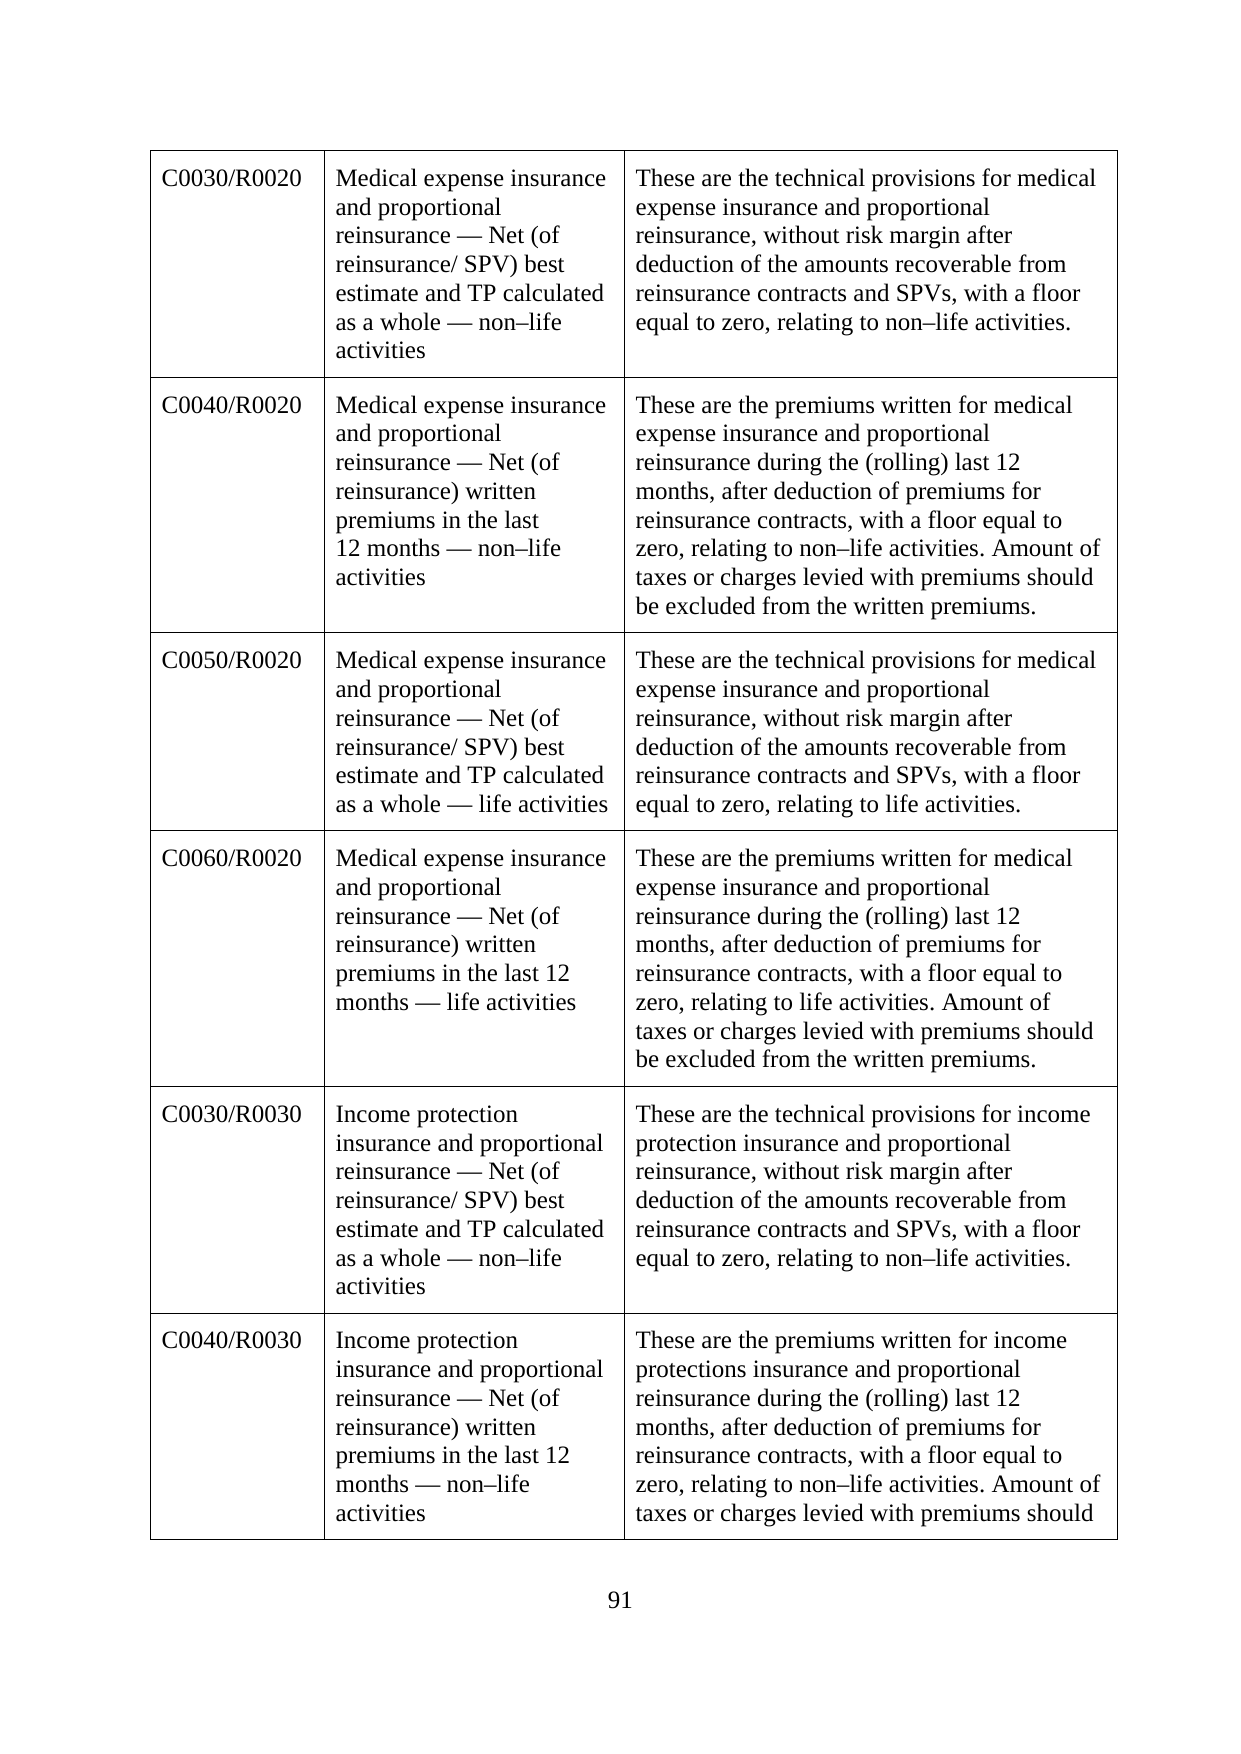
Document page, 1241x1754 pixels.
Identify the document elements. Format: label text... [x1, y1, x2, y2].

table_cell Medical expense insurance and proportional reinsurance — Net (of reinsurance/ SPV) best estimate and TP calculated as a whole — life activities [325, 633, 624, 830]
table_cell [625, 1314, 1117, 1539]
table_cell These are the premiums written for medical expense insurance and proportional reinsurance during the (rolling) last 12 months, after deduction of premiums for reinsurance contracts, with a floor equal to zero, relating to non–life activities. Amount of taxes or charges levied with premiums should be excluded from the written premiums. [625, 378, 1117, 632]
table_cell C0040/R0020 [151, 378, 324, 632]
table_cell These are the technical provisions for medical expense insurance and proportional reinsurance, without risk margin after deduction of the amounts recoverable from reinsurance contracts and SPVs, with a floor equal to zero, relating to life activities. [625, 633, 1117, 830]
table_cell C0060/R0020 [151, 831, 324, 1086]
table_cell Medical expense insurance and proportional reinsurance — Net (of reinsurance) written premiums in the last 12 months — life activities [325, 831, 624, 1086]
table_cell Income protection insurance and proportional reinsurance — Net (of reinsurance/ SPV) best estimate and TP calculated as a whole — non–life activities [325, 1087, 624, 1313]
table_cell These are the premiums written for medical expense insurance and proportional reinsurance during the (rolling) last 12 months, after deduction of premiums for reinsurance contracts, with a floor equal to zero, relating to life activities. Amount of taxes or charges levied with premiums should be excluded from the written premiums. [625, 831, 1117, 1086]
table_cell These are the technical provisions for medical expense insurance and proportional reinsurance, without risk margin after deduction of the amounts recoverable from reinsurance contracts and SPVs, with a floor equal to zero, relating to non–life activities. [625, 151, 1117, 377]
table_cell C0050/R0020 [151, 633, 324, 830]
table_cell These are the technical provisions for income protection insurance and proportional reinsurance, without risk margin after deduction of the amounts recoverable from reinsurance contracts and SPVs, with a floor equal to zero, relating to non–life activities. [625, 1087, 1117, 1313]
table_cell C0030/R0030 [151, 1087, 324, 1313]
table_cell C0040/R0030 [151, 1314, 324, 1539]
table_cell Medical expense insurance and proportional reinsurance — Net (of reinsurance/ SPV) best estimate and TP calculated as a whole — non–life activities [325, 151, 624, 377]
table_cell Medical expense insurance and proportional reinsurance — Net (of reinsurance) written premiums in the last 12 months — non–life activities [325, 378, 624, 632]
table_cell C0030/R0020 [151, 151, 324, 377]
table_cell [325, 1314, 624, 1539]
